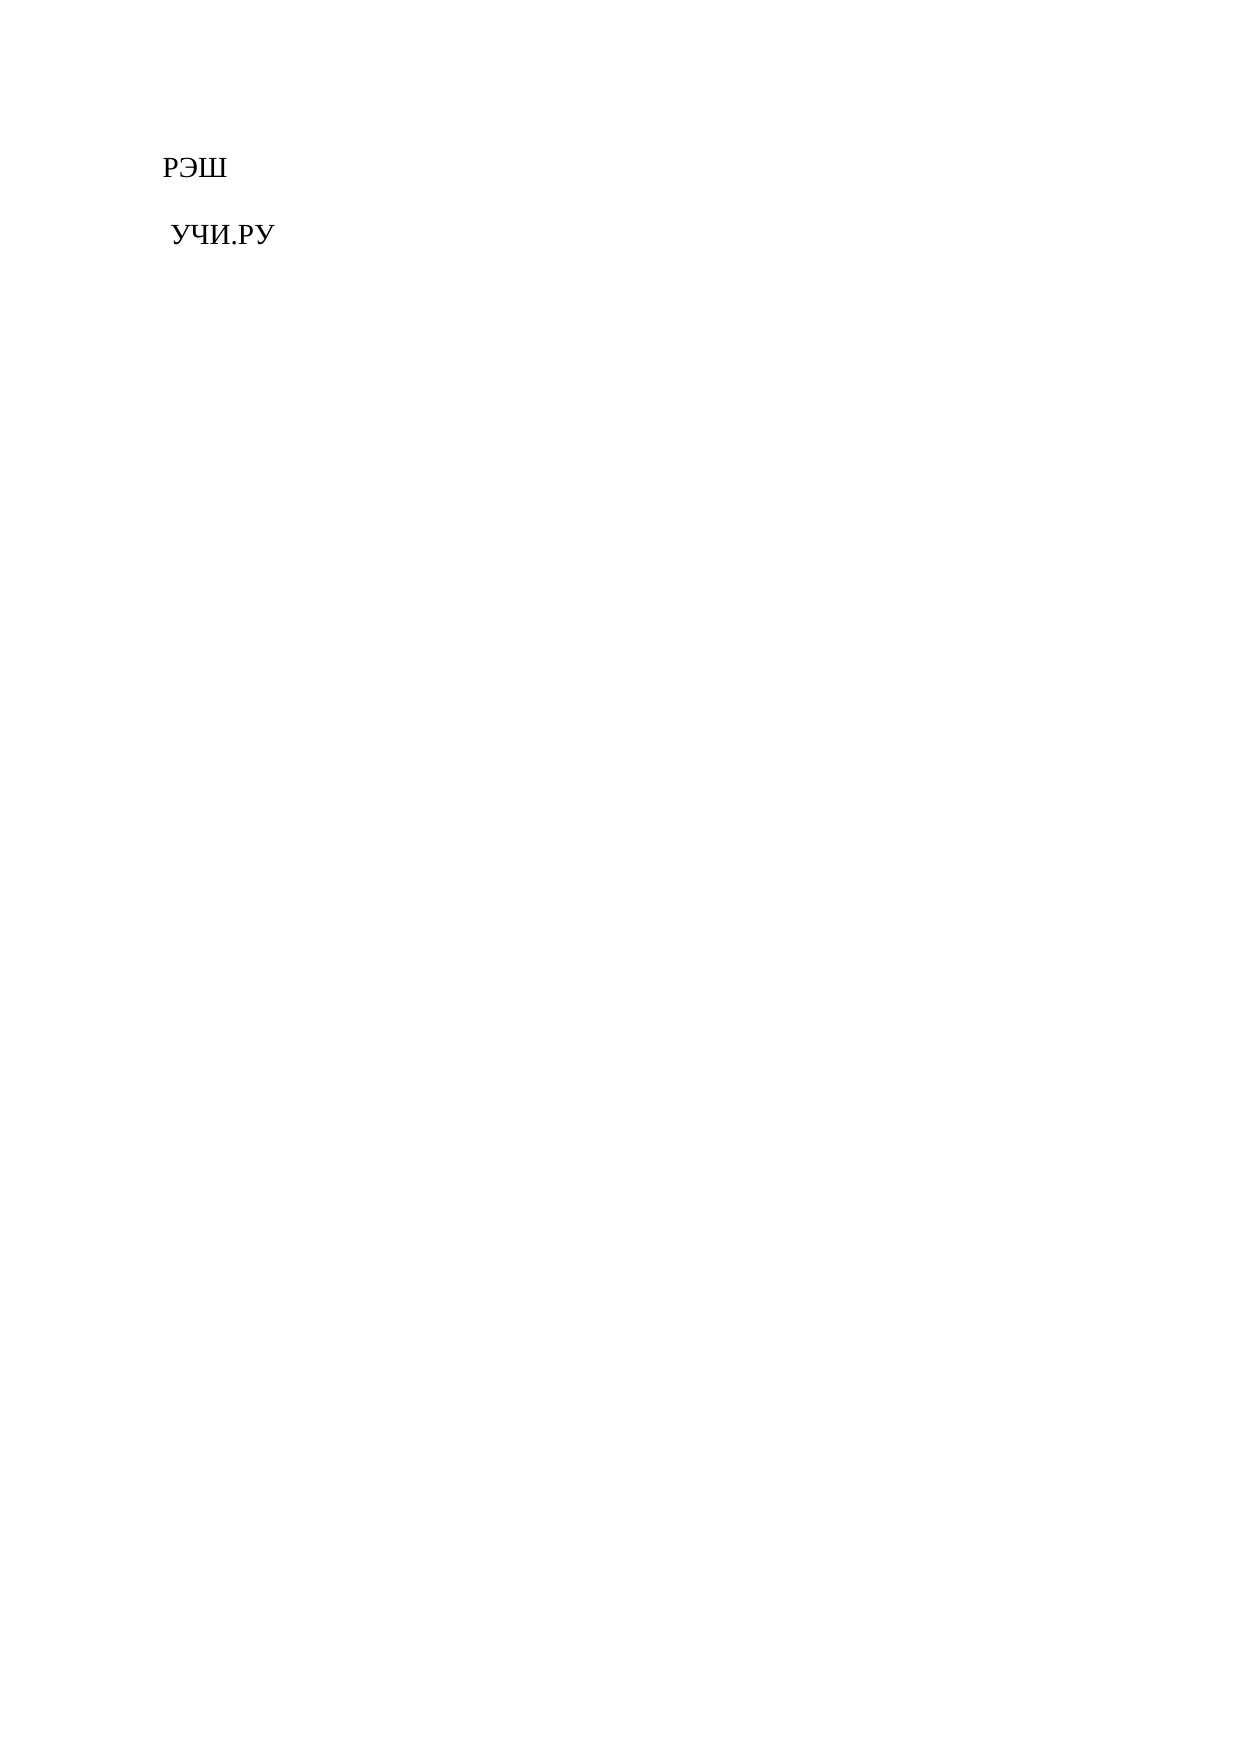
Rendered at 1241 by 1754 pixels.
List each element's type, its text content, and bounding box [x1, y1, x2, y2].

text ​​‌РЭШ УЧИ.РУ‌​ [162, 150, 1090, 251]
